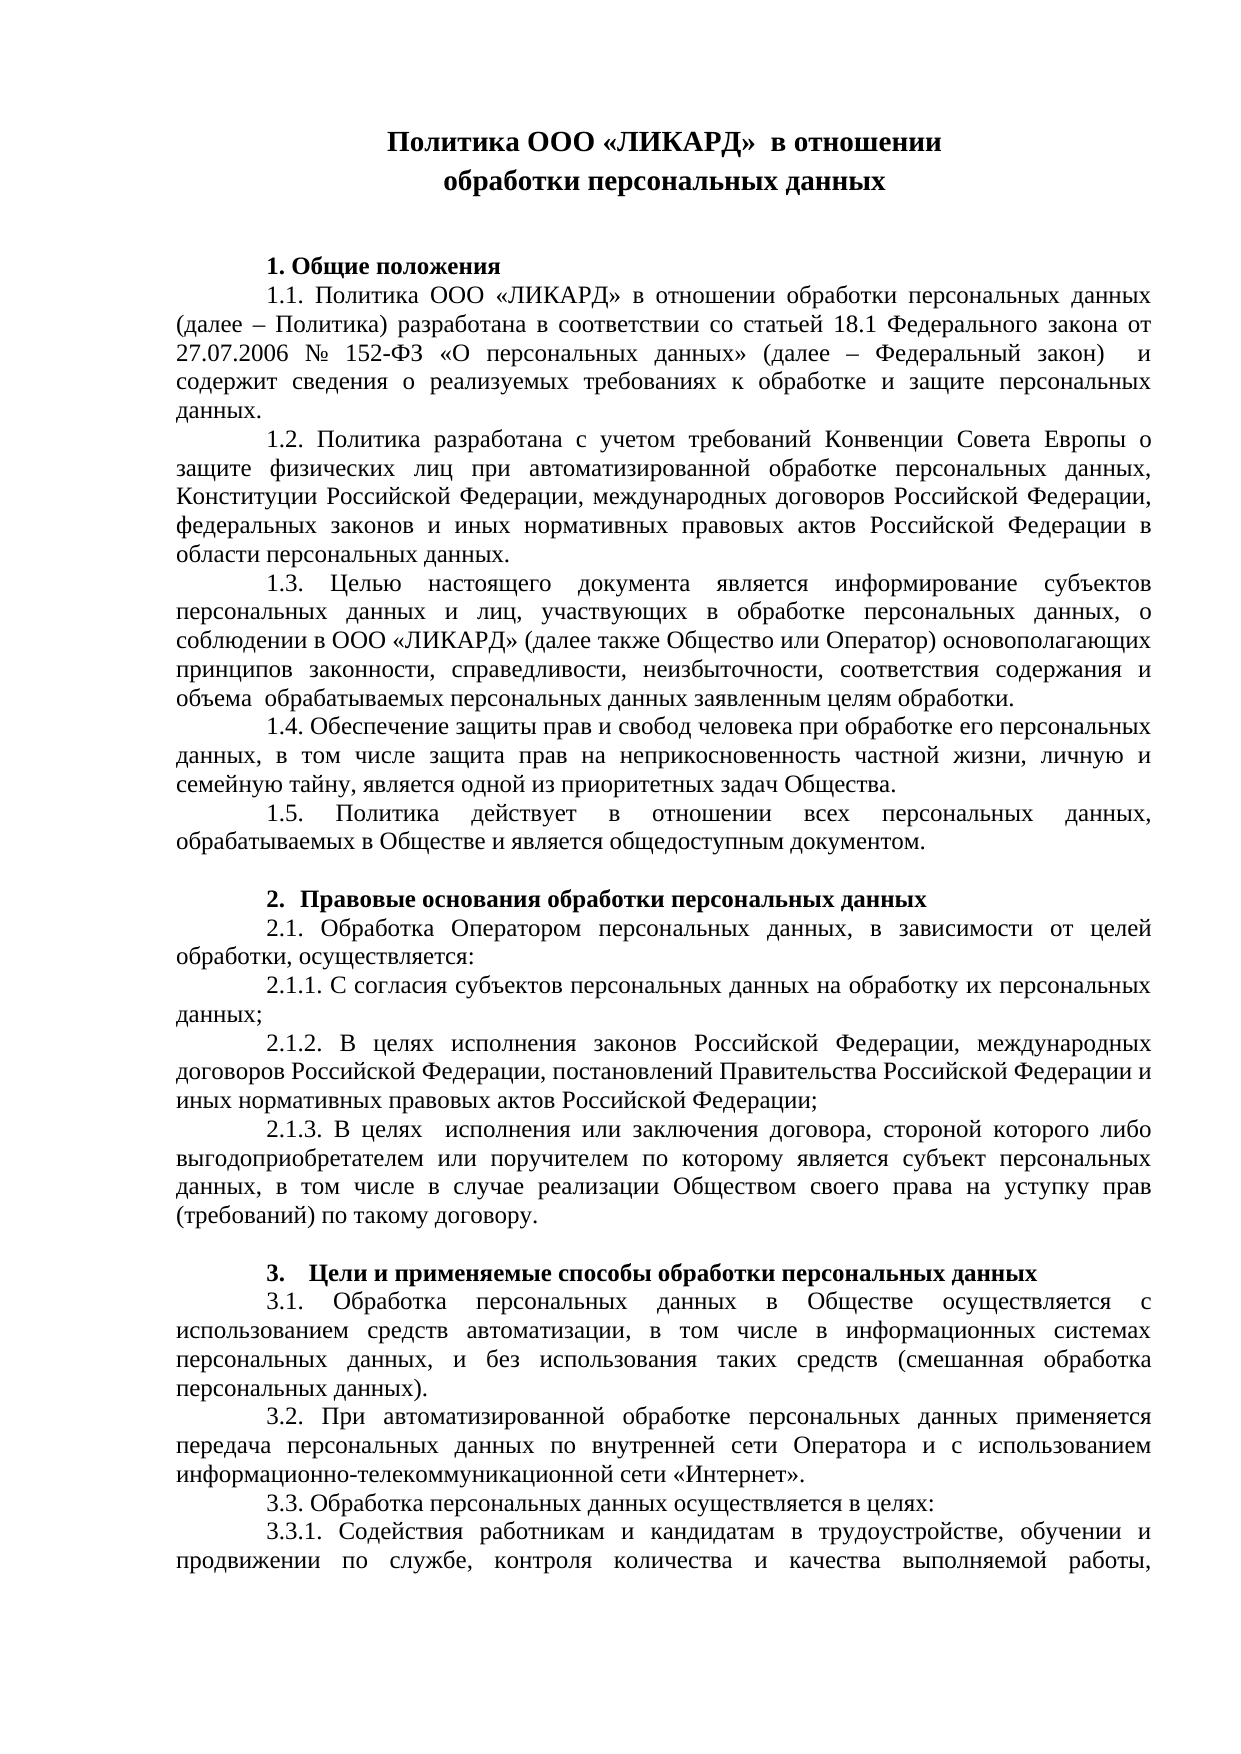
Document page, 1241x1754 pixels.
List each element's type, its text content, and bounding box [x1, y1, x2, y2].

text 2.1.3. В целях исполнения или заключения договора, стороной которого либо выгодоприобретателем или поручителем по которому является субъект персональных данных, в том числе в случае реализации Обществом своего права на уступку прав (требований) по такому договору. [176, 1114, 1152, 1229]
text 1.4. Обеспечение защиты прав и свобод человека при обработке его персональных данных, в том числе защита прав на неприкосновенность частной жизни, личную и семейную тайну, является одной из приоритетных задач Общества. [176, 711, 1152, 798]
text 2.1. Обработка Оператором персональных данных, в зависимости от целей обработки, осуществляется: [176, 913, 1152, 970]
text 1.3. Целью настоящего документа является информирование субъектов персональных данных и лиц, участвующих в обработке персональных данных, о соблюдении в ООО «ЛИКАРД» (далее также Общество или Оператор) основополагающих принципов законности, справедливости, неизбыточности, соответствия содержания и объема обрабатываемых персональных данных заявленным целям обработки. [176, 568, 1152, 711]
subtitle 3. Цели и применяемые способы обработки персональных данных [176, 1258, 1152, 1286]
text 1.2. Политика разработана с учетом требований Конвенции Совета Европы о защите физических лиц при автоматизированной обработке персональных данных, Конституции Российской Федерации, международных договоров Российской Федерации, федеральных законов и иных нормативных правовых актов Российской Федерации в области персональных данных. [176, 424, 1152, 568]
text 1.1. Политика ООО «ЛИКАРД» в отношении обработки персональных данных (далее – Политика) разработана в соответствии со статьей 18.1 Федерального закона от 27.07.2006 № 152-ФЗ «О персональных данных» (далее – Федеральный закон) и содержит сведения о реализуемых требованиях к обработке и защите персональных данных. [176, 280, 1152, 424]
text 2.1.2. В целях исполнения законов Российской Федерации, международных договоров Российской Федерации, постановлений Правительства Российской Федерации и иных нормативных правовых актов Российской Федерации; [176, 1028, 1152, 1114]
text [176, 1516, 1152, 1574]
text Политика ООО «ЛИКАРД» в отношении обработки персональных данных [354, 124, 975, 196]
text 1.5. Политика действует в отношении всех персональных данных, обрабатываемых в Обществе и является общедоступным документом. [176, 798, 1152, 855]
text 3.3. Обработка персональных данных осуществляется в целях: [176, 1488, 1152, 1516]
text 3.2. При автоматизированной обработке персональных данных применяется передача персональных данных по внутренней сети Оператора и с использованием информационно-телекоммуникационной сети «Интернет». [176, 1401, 1152, 1488]
subtitle 1. Общие положения [176, 251, 1152, 280]
subtitle 2. Правовые основания обработки персональных данных [176, 884, 1152, 913]
text 2.1.1. C согласия субъектов персональных данных на обработку их персональных данных; [176, 970, 1152, 1028]
text 3.1. Обработка персональных данных в Обществе осуществляется с использованием средств автоматизации, в том числе в информационных системах персональных данных, и без использования таких средств (смешанная обработка персональных данных). [176, 1286, 1152, 1401]
